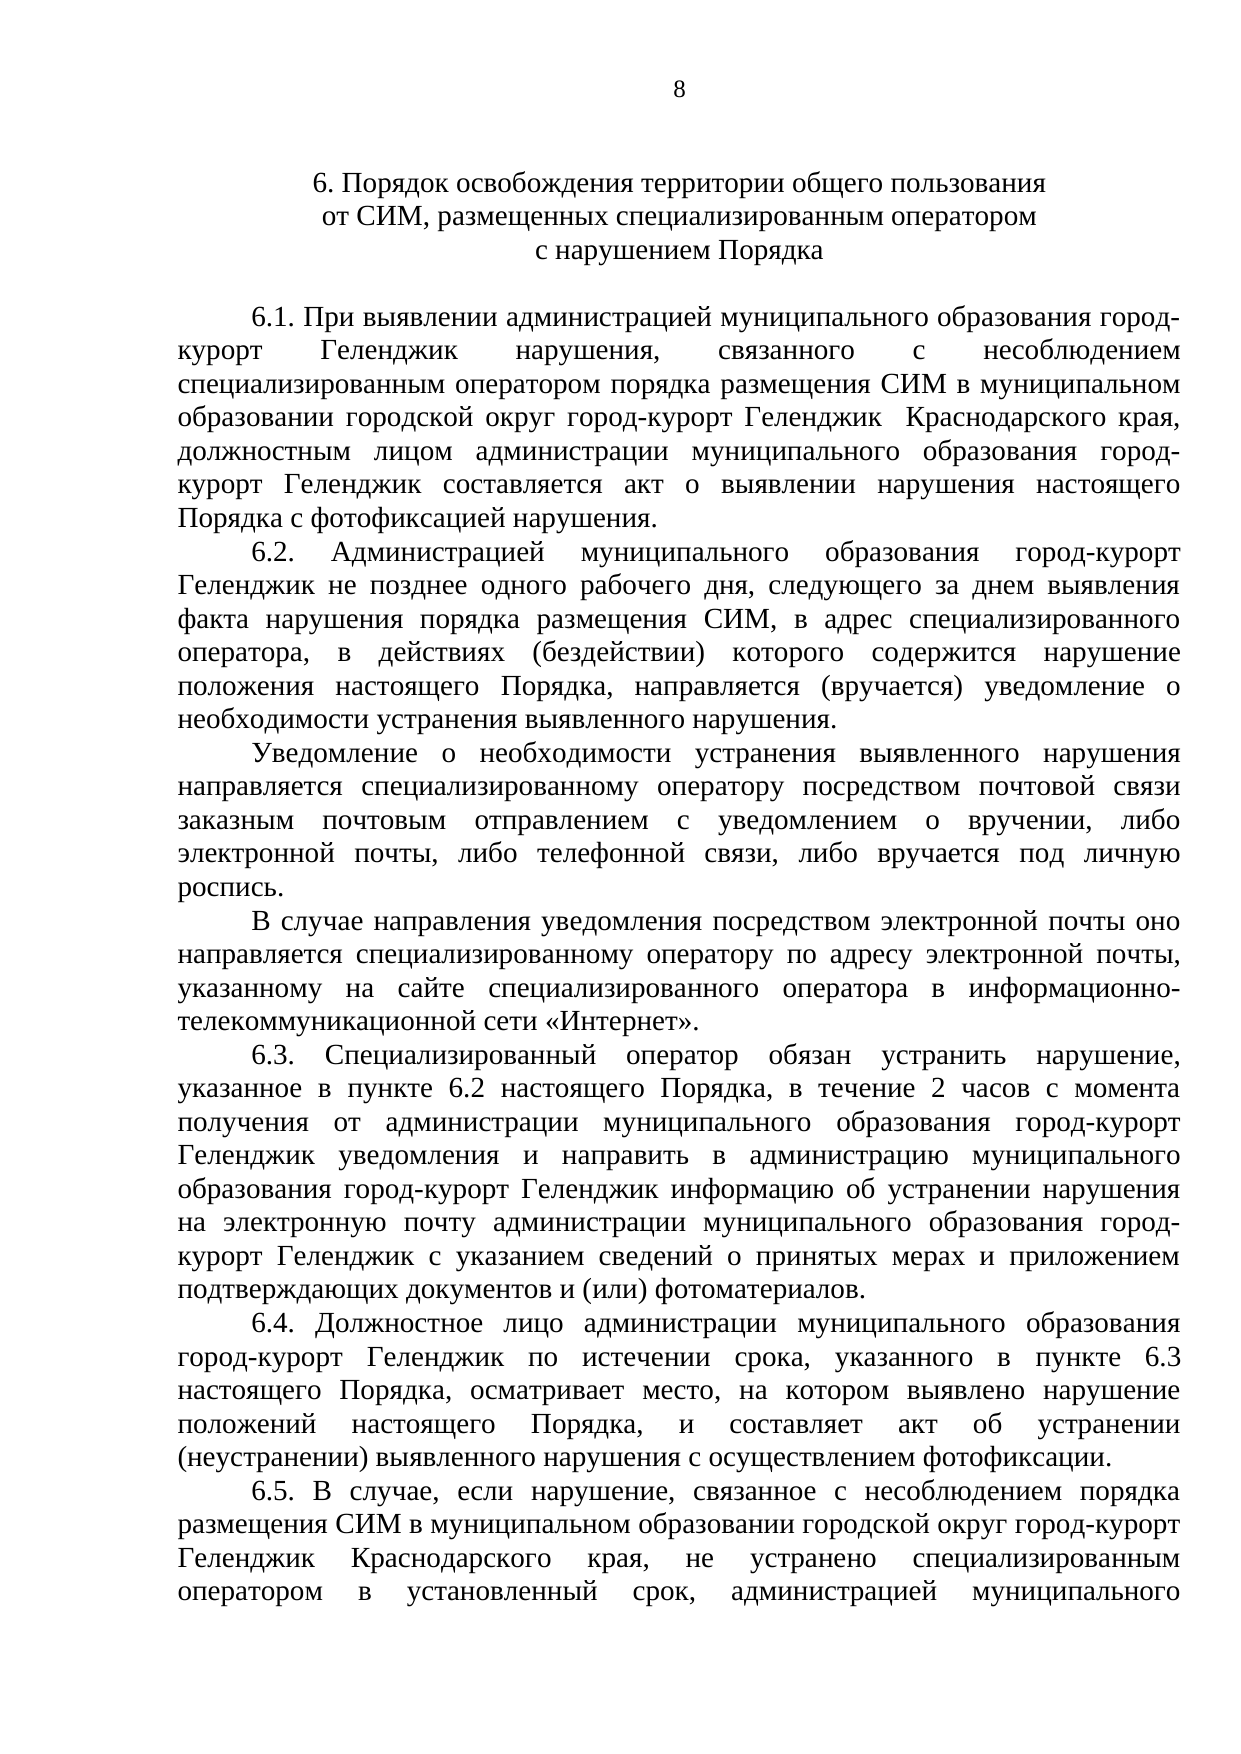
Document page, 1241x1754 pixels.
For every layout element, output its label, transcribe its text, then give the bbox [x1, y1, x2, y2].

text Уведомление о необходимости устранения выявленного нарушения направляется специализированному оператору посредством почтовой связи заказным почтовым отправлением с уведомлением о вручении, либо электронной почты, либо телефонной связи, либо вручается под личную роспись. [177, 735, 1181, 903]
text 6. Порядок освобождения территории общего пользования [177, 165, 1181, 198]
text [177, 1473, 1181, 1607]
text В случае направления уведомления посредством электронной почты оно направляется специализированному оператору по адресу электронной почты, указанному на сайте специализированного оператора в информационно-телекоммуникационной сети «Интернет». [177, 903, 1181, 1037]
text с нарушением Порядка [177, 232, 1181, 265]
text 6.4. Должностное лицо администрации муниципального образования город-курорт Геленджик по истечении срока, указанного в пункте 6.3 настоящего Порядка, осматривает место, на котором выявлено нарушение положений настоящего Порядка, и составляет акт об устранении (неустранении) выявленного нарушения с осуществлением фотофиксации. [177, 1305, 1181, 1473]
text от СИМ, размещенных специализированным оператором [177, 198, 1181, 232]
text 6.3. Специализированный оператор обязан устранить нарушение, указанное в пункте 6.2 настоящего Порядка, в течение 2 часов с момента получения от администрации муниципального образования город-курорт Геленджик уведомления и направить в администрацию муниципального образования город-курорт Геленджик информацию об устранении нарушения на электронную почту администрации муниципального образования город-курорт Геленджик с указанием сведений о принятых мерах и приложением подтверждающих документов и (или) фотоматериалов. [177, 1037, 1181, 1305]
text 6.2. Администрацией муниципального образования город-курорт Геленджик не позднее одного рабочего дня, следующего за днем выявления факта нарушения порядка размещения СИМ, в адрес специализированного оператора, в действиях (бездействии) которого содержится нарушение положения настоящего Порядка, направляется (вручается) уведомление о необходимости устранения выявленного нарушения. [177, 534, 1181, 735]
text 6.1. При выявлении администрацией муниципального образования город-курорт Геленджик нарушения, связанного с несоблюдением специализированным оператором порядка размещения СИМ в муниципальном образовании городской округ город-курорт Геленджик Краснодарского края, должностным лицом администрации муниципального образования город-курорт Геленджик составляется акт о выявлении нарушения настоящего Порядка с фотофиксацией нарушения. [177, 299, 1181, 534]
